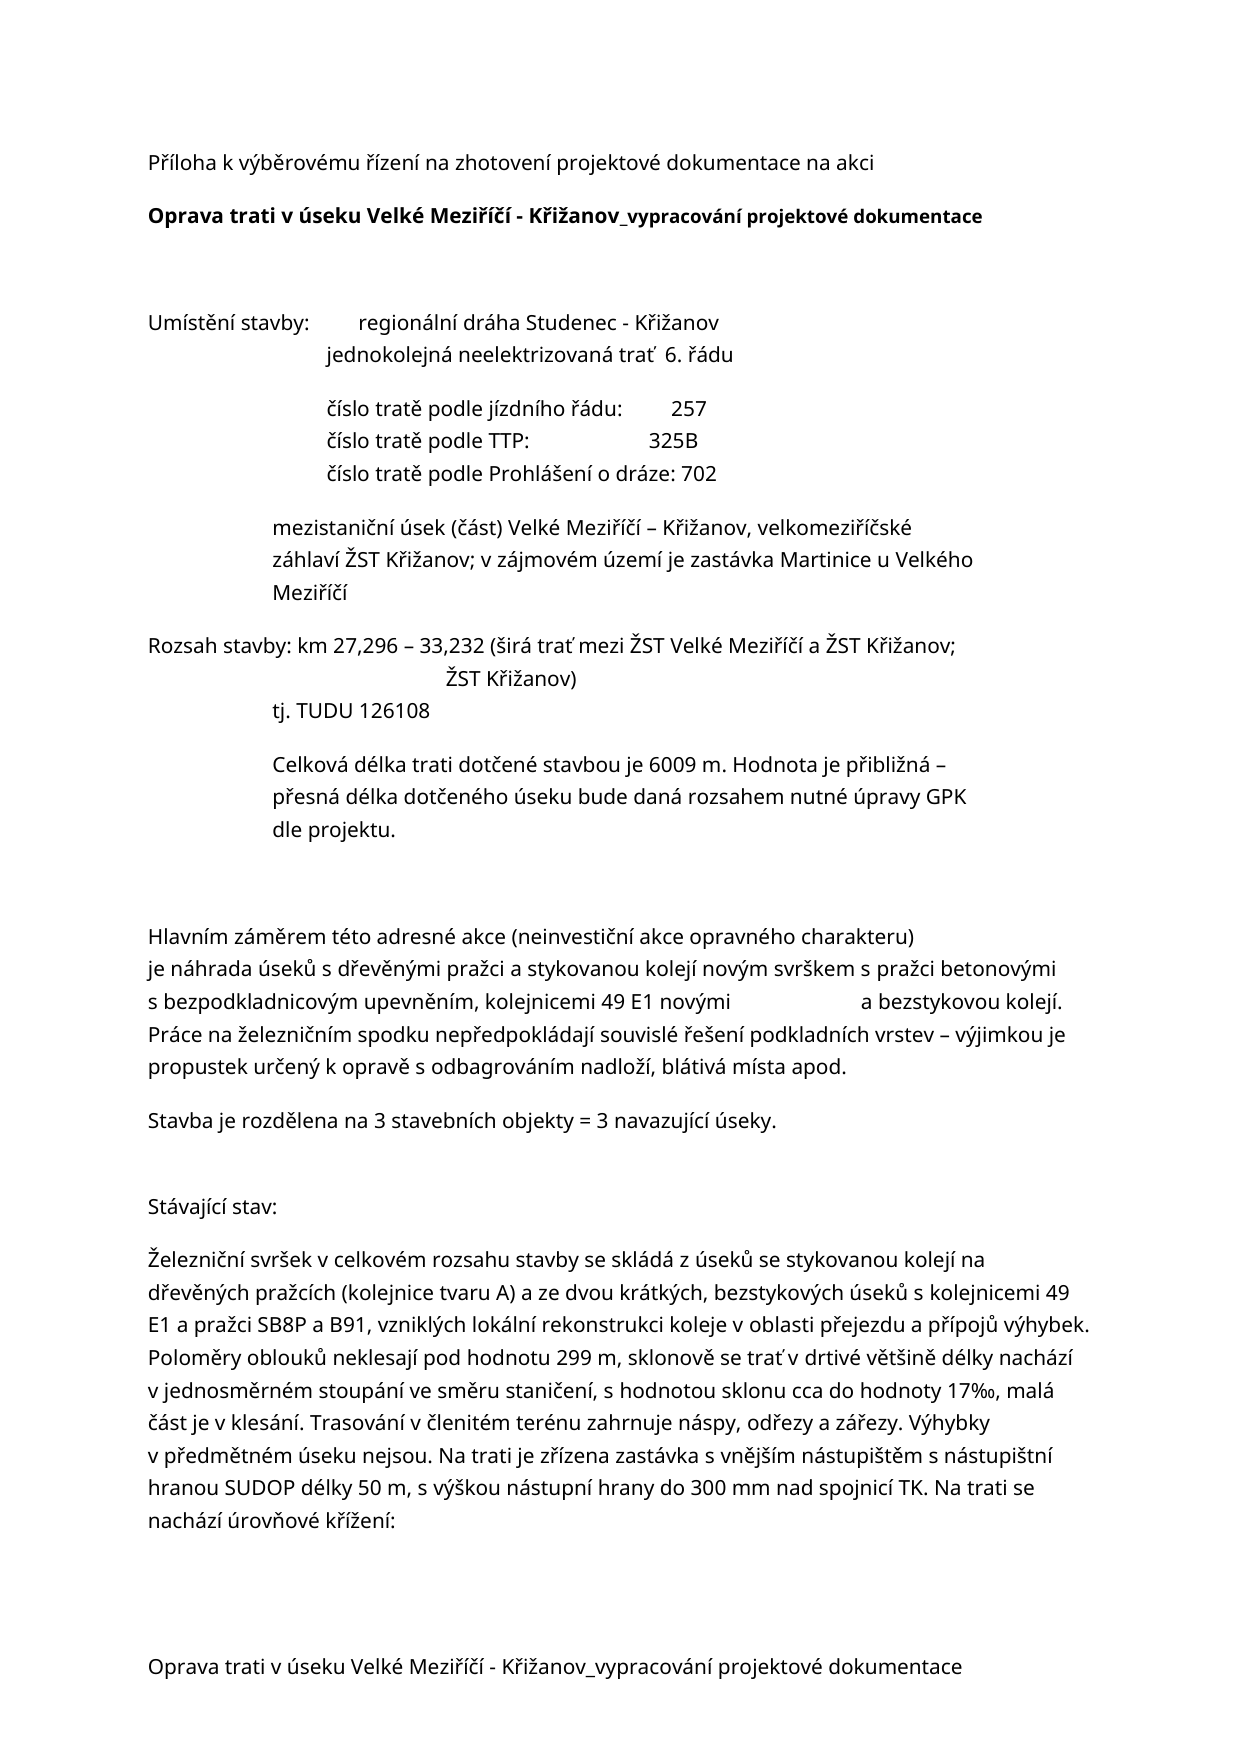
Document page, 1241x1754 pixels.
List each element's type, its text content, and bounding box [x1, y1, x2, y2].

text Umístění stavby: regionální dráha Studenec - Křižanov jednokolejná neelektrizovaná trať 6. řádu [148, 308, 1093, 369]
text Železniční svršek v celkovém rozsahu stavby se skládá z úseků se stykovanou kolejí na dřevěných pražcích (kolejnice tvaru A) a ze dvou krátkých, bezstykových úseků s kolejnicemi 49 E1 a pražci SB8P a B91, vzniklých lokální rekonstrukci koleje v oblasti přejezdu a přípojů výhybek. Poloměry oblouků neklesají pod hodnotu 299 m, sklonově se trať v drtivé většině délky nachází v jednosměrném stoupání ve směru staničení, s hodnotou sklonu cca do hodnoty 17‰, malá část je v klesání. Trasování v členitém terénu zahrnuje náspy, odřezy a zářezy. Výhybky v předmětném úseku nejsou. Na trati je zřízena zastávka s vnějším nástupištěm s nástupištní hranou SUDOP délky 50 m, s výškou nástupní hrany do 300 mm nad spojnicí TK. Na trati se nachází úrovňové křížení: [148, 1245, 1093, 1567]
text Hlavním záměrem této adresné akce (neinvestiční akce opravného charakteru) je náhrada úseků s dřevěnými pražci a stykovanou kolejí novým svrškem s pražci betonovými s bezpodkladnicovým upevněním, kolejnicemi 49 E1 novými a bezstykovou kolejí. Práce na železničním spodku nepředpokládají souvislé řešení podkladních vrstev – výjimkou je propustek určený k opravě s odbagrováním nadloží, blátivá místa apod. [148, 922, 1093, 1081]
text číslo tratě podle jízdního řádu: 257 číslo tratě podle TTP: 325B číslo tratě podle Prohlášení o dráze: 702 [148, 394, 1093, 488]
text Oprava trati v úseku Velké Meziříčí - Křižanov_vypracování projektové dokumentace [148, 201, 1093, 229]
text Stavba je rozdělena na 3 stavebních objekty = 3 navazující úseky. [148, 1106, 1093, 1167]
text Celková délka trati dotčené stavbou je 6009 m. Hodnota je přibližná – přesná délka dotčeného úseku bude daná rozsahem nutné úpravy GPK dle projektu. [148, 750, 1093, 843]
text mezistaniční úsek (část) Velké Meziříčí – Křižanov, velkomeziříčské záhlaví ŽST Křižanov; v zájmovém území je zastávka Martinice u Velkého Meziříčí [148, 513, 1093, 606]
text Příloha k výběrovému řízení na zhotovení projektové dokumentace na akci [148, 148, 1093, 176]
text Rozsah stavby: km 27,296 – 33,232 (širá trať mezi ŽST Velké Meziříčí a ŽST Křižanov; ŽST Křižanov) tj. TUDU 126108 [148, 631, 1093, 725]
text Stávající stav: [148, 1192, 1093, 1220]
